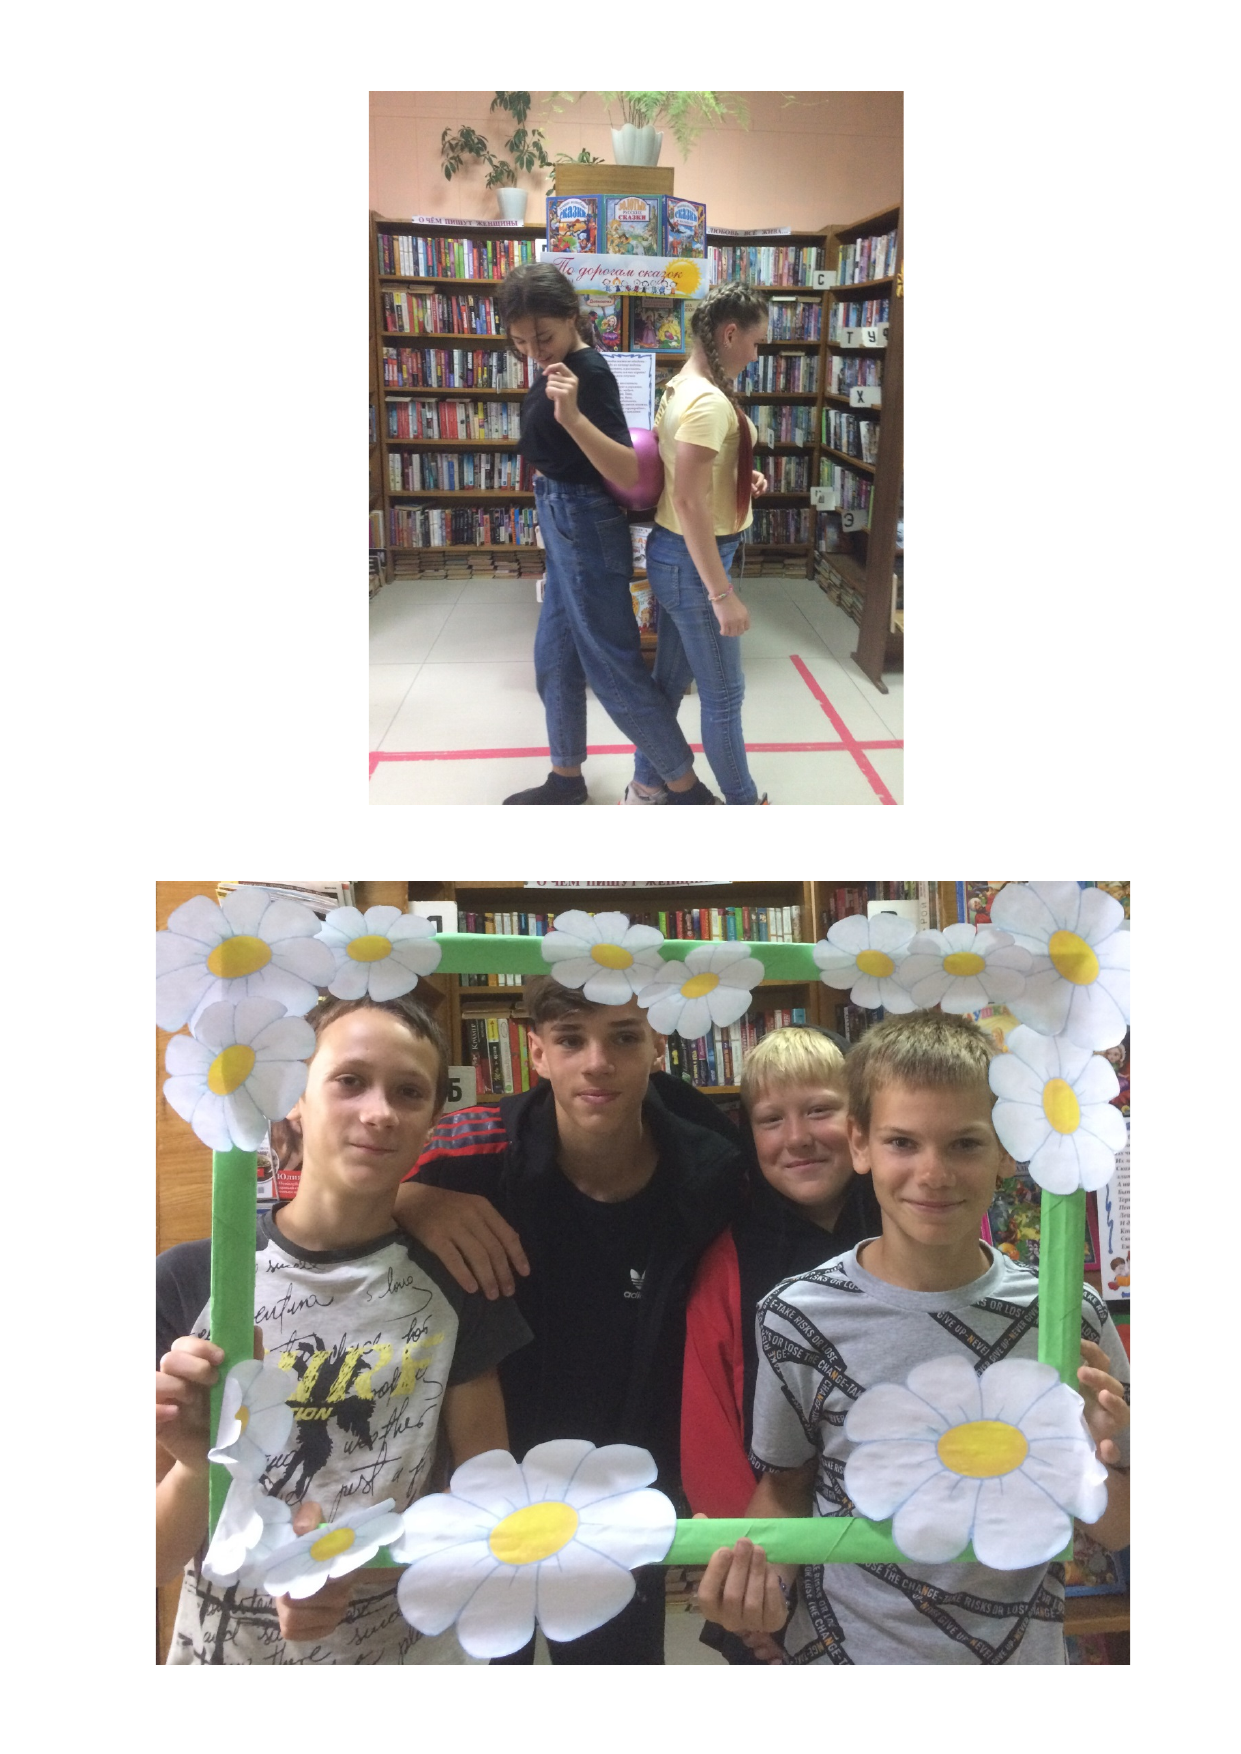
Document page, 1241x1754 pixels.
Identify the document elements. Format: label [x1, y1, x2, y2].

picture [368, 91, 904, 805]
picture [155, 881, 1131, 1665]
